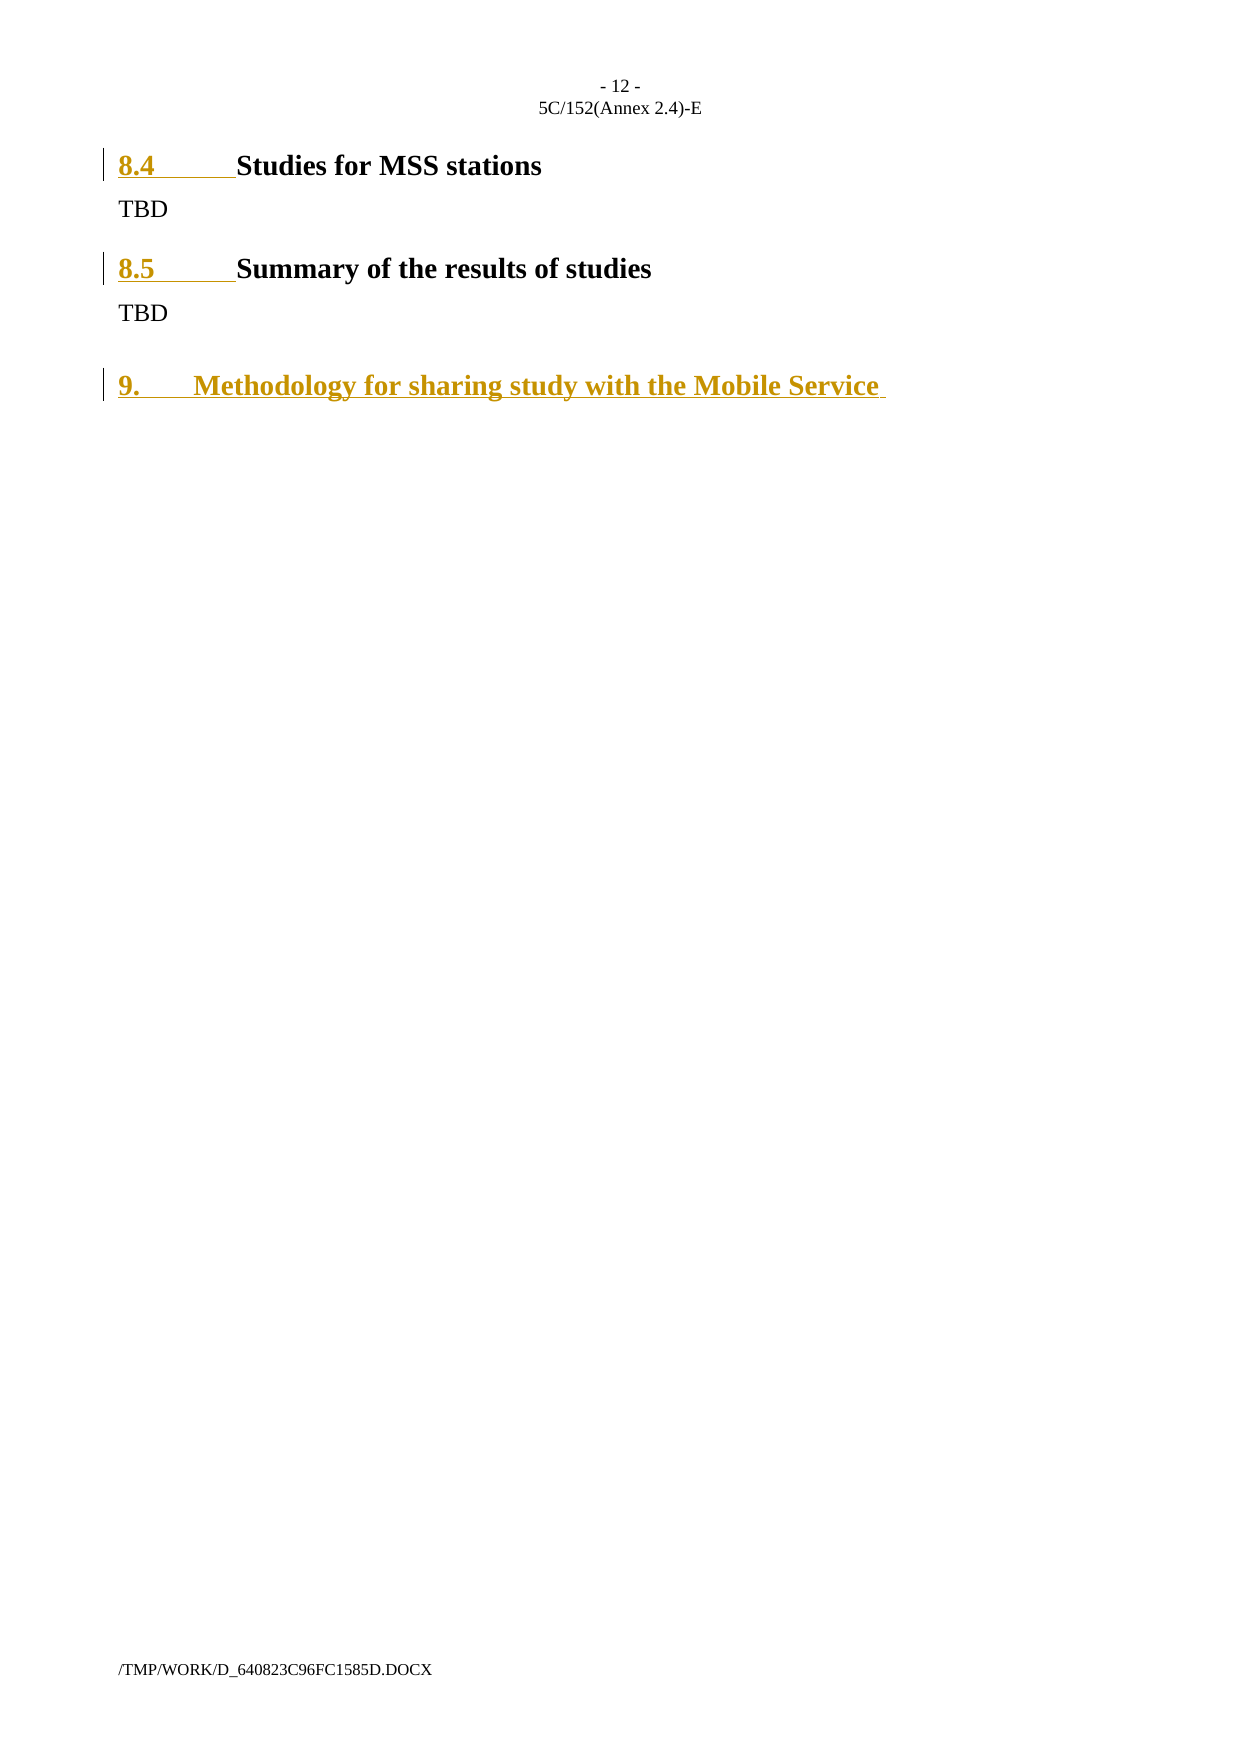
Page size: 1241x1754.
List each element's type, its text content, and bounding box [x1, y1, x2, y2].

text Summary of the results of studies [118, 252, 1122, 285]
text TBD [118, 194, 1122, 222]
text TBD [118, 298, 1122, 326]
text Studies for MSS stations [118, 148, 1122, 181]
